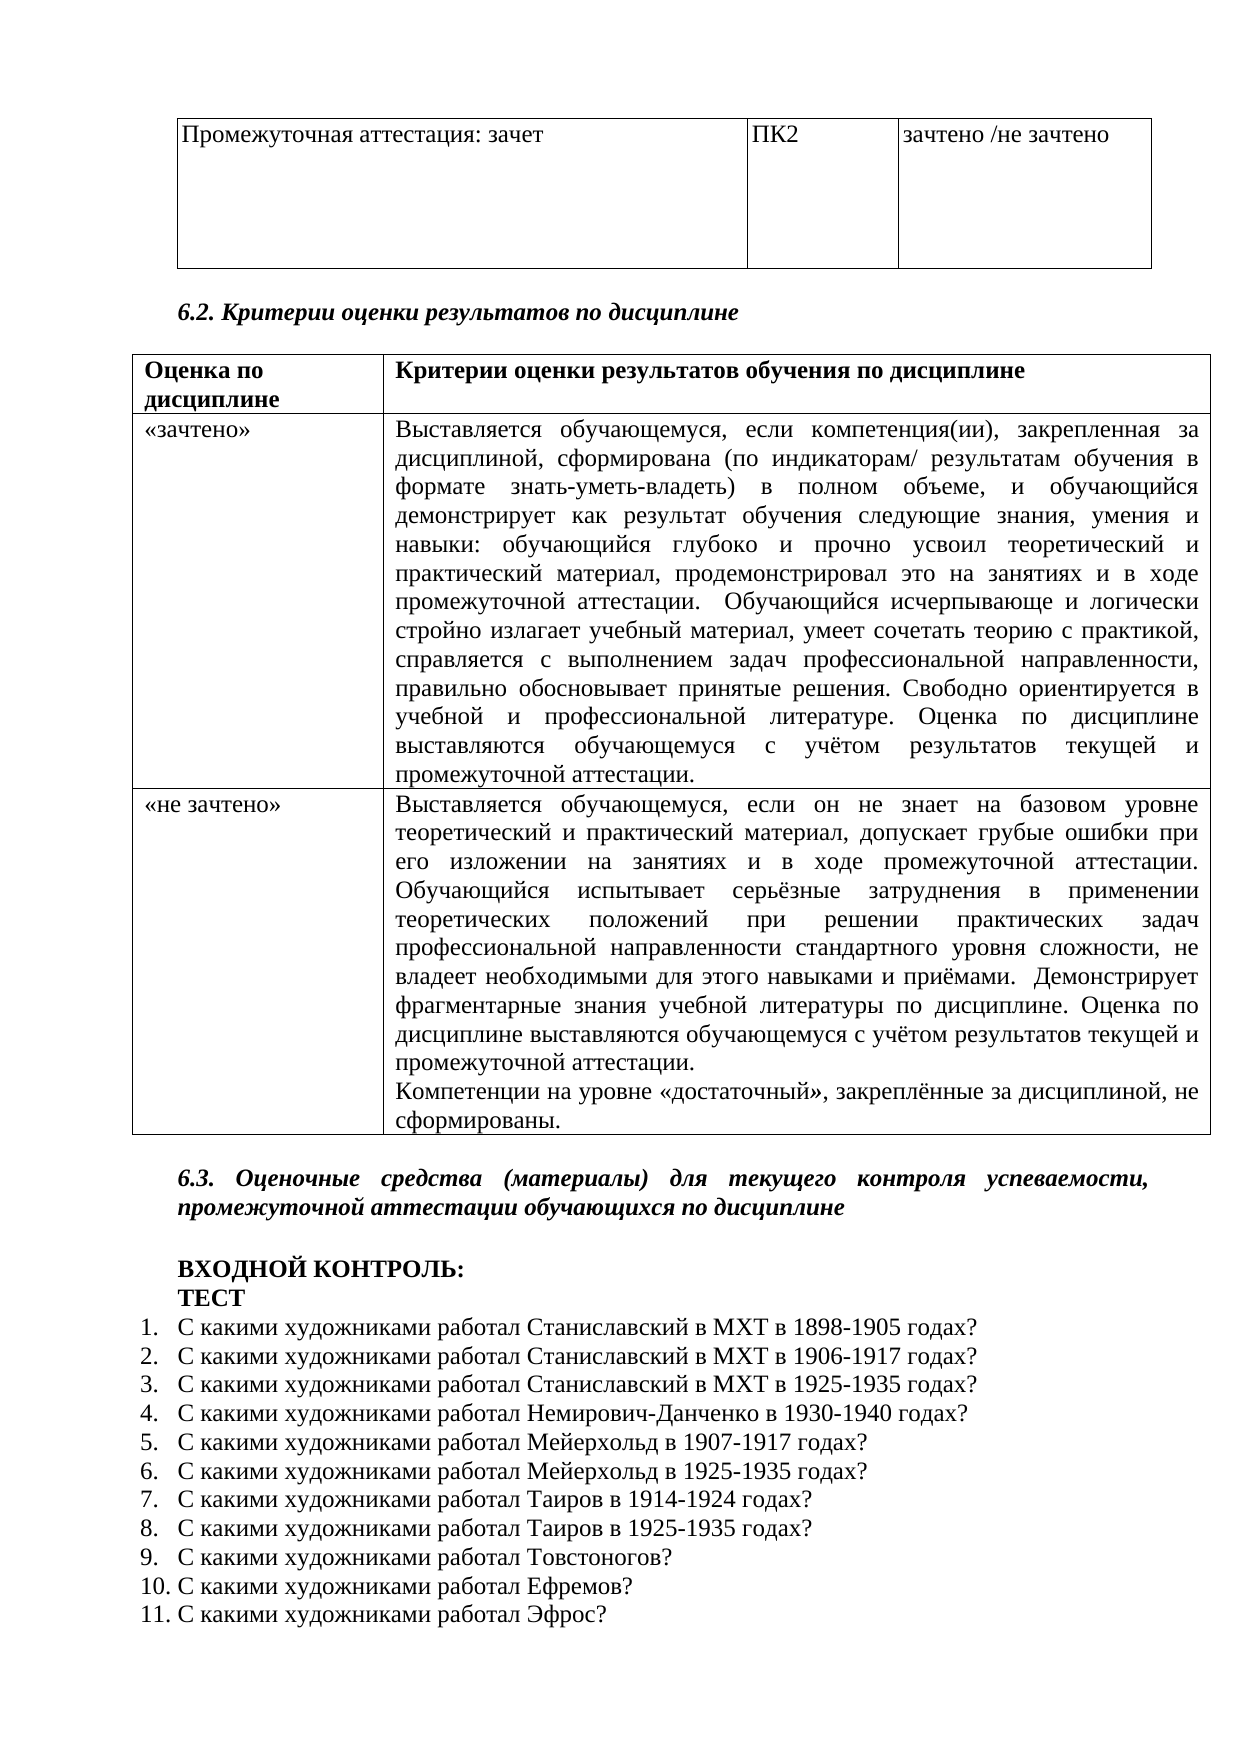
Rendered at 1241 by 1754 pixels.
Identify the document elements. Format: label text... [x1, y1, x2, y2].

list С какими художниками работал Таиров в 1925-1935 годах? [140, 1513, 1152, 1542]
text 6.3. Оценочные средства (материалы) для текущего контроля успеваемости, промежуточной аттестации обучающихся по дисциплине [177, 1163, 1152, 1221]
list С какими художниками работал Станиславский в МХТ в 1906-1917 годах? [140, 1341, 1152, 1369]
list С какими художниками работал Таиров в 1914-1924 годах? [140, 1484, 1152, 1513]
text ТЕСТ [177, 1283, 1152, 1312]
text 6.2. Критерии оценки результатов по дисциплине [177, 297, 1152, 326]
table_cell Выставляется обучающемуся, если он не знает на базовом уровне теоретический и практический материал, допускает грубые ошибки при его изложении на занятиях и в ходе промежуточной аттестации. Обучающийся испытывает серьёзные затруднения в применении теоретических положений при решении практических задач профессиональной направленности стандартного уровня сложности, не владеет необходимыми для этого навыками и приёмами. Демонстрирует фрагментарные знания учебной литературы по дисциплине. Оценка по дисциплине выставляются обучающемуся с учётом результатов текущей и промежуточной аттестации. Компетенции на уровне «достаточный», закреплённые за дисциплиной, не сформированы. [384, 789, 1210, 1134]
list С какими художниками работал Ефремов? [140, 1571, 1152, 1599]
list С какими художниками работал Немирович-Данченко в 1930-1940 годах? [140, 1398, 1152, 1427]
table_cell ПК2 [748, 119, 898, 268]
text ВХОДНОЙ КОНТРОЛЬ: [177, 1254, 1152, 1283]
list С какими художниками работал Станиславский в МХТ в 1925-1935 годах? [140, 1369, 1152, 1398]
list С какими художниками работал Товстоногов? [140, 1542, 1152, 1571]
table_cell Выставляется обучающемуся, если компетенция(ии), закрепленная за дисциплиной, сформирована (по индикаторам/ результатам обучения в формате знать-уметь-владеть) в полном объеме, и обучающийся демонстрирует как результат обучения следующие знания, умения и навыки: обучающийся глубоко и прочно усвоил теоретический и практический материал, продемонстрировал это на занятиях и в ходе промежуточной аттестации. Обучающийся исчерпывающе и логически стройно излагает учебный материал, умеет сочетать теорию с практикой, справляется с выполнением задач профессиональной направленности, правильно обосновывает принятые решения. Свободно ориентируется в учебной и профессиональной литературе. Оценка по дисциплине выставляются обучающемуся с учётом результатов текущей и промежуточной аттестации. [384, 414, 1210, 788]
table_header Критерии оценки результатов обучения по дисциплине [384, 355, 1210, 413]
list С какими художниками работал Мейерхольд в 1907-1917 годах? [140, 1427, 1152, 1456]
list С какими художниками работал Станиславский в МХТ в 1898-1905 годах? [140, 1312, 1152, 1341]
list С какими художниками работал Мейерхольд в 1925-1935 годах? [140, 1456, 1152, 1484]
table_cell «зачтено» [133, 414, 383, 788]
table_header Оценка по дисциплине [133, 355, 383, 413]
list С какими художниками работал Эфрос? [140, 1599, 1152, 1628]
table_cell зачтено /не зачтено [899, 119, 1151, 268]
table_cell Промежуточная аттестация: зачет [178, 119, 747, 268]
table_cell «не зачтено» [133, 789, 383, 1134]
